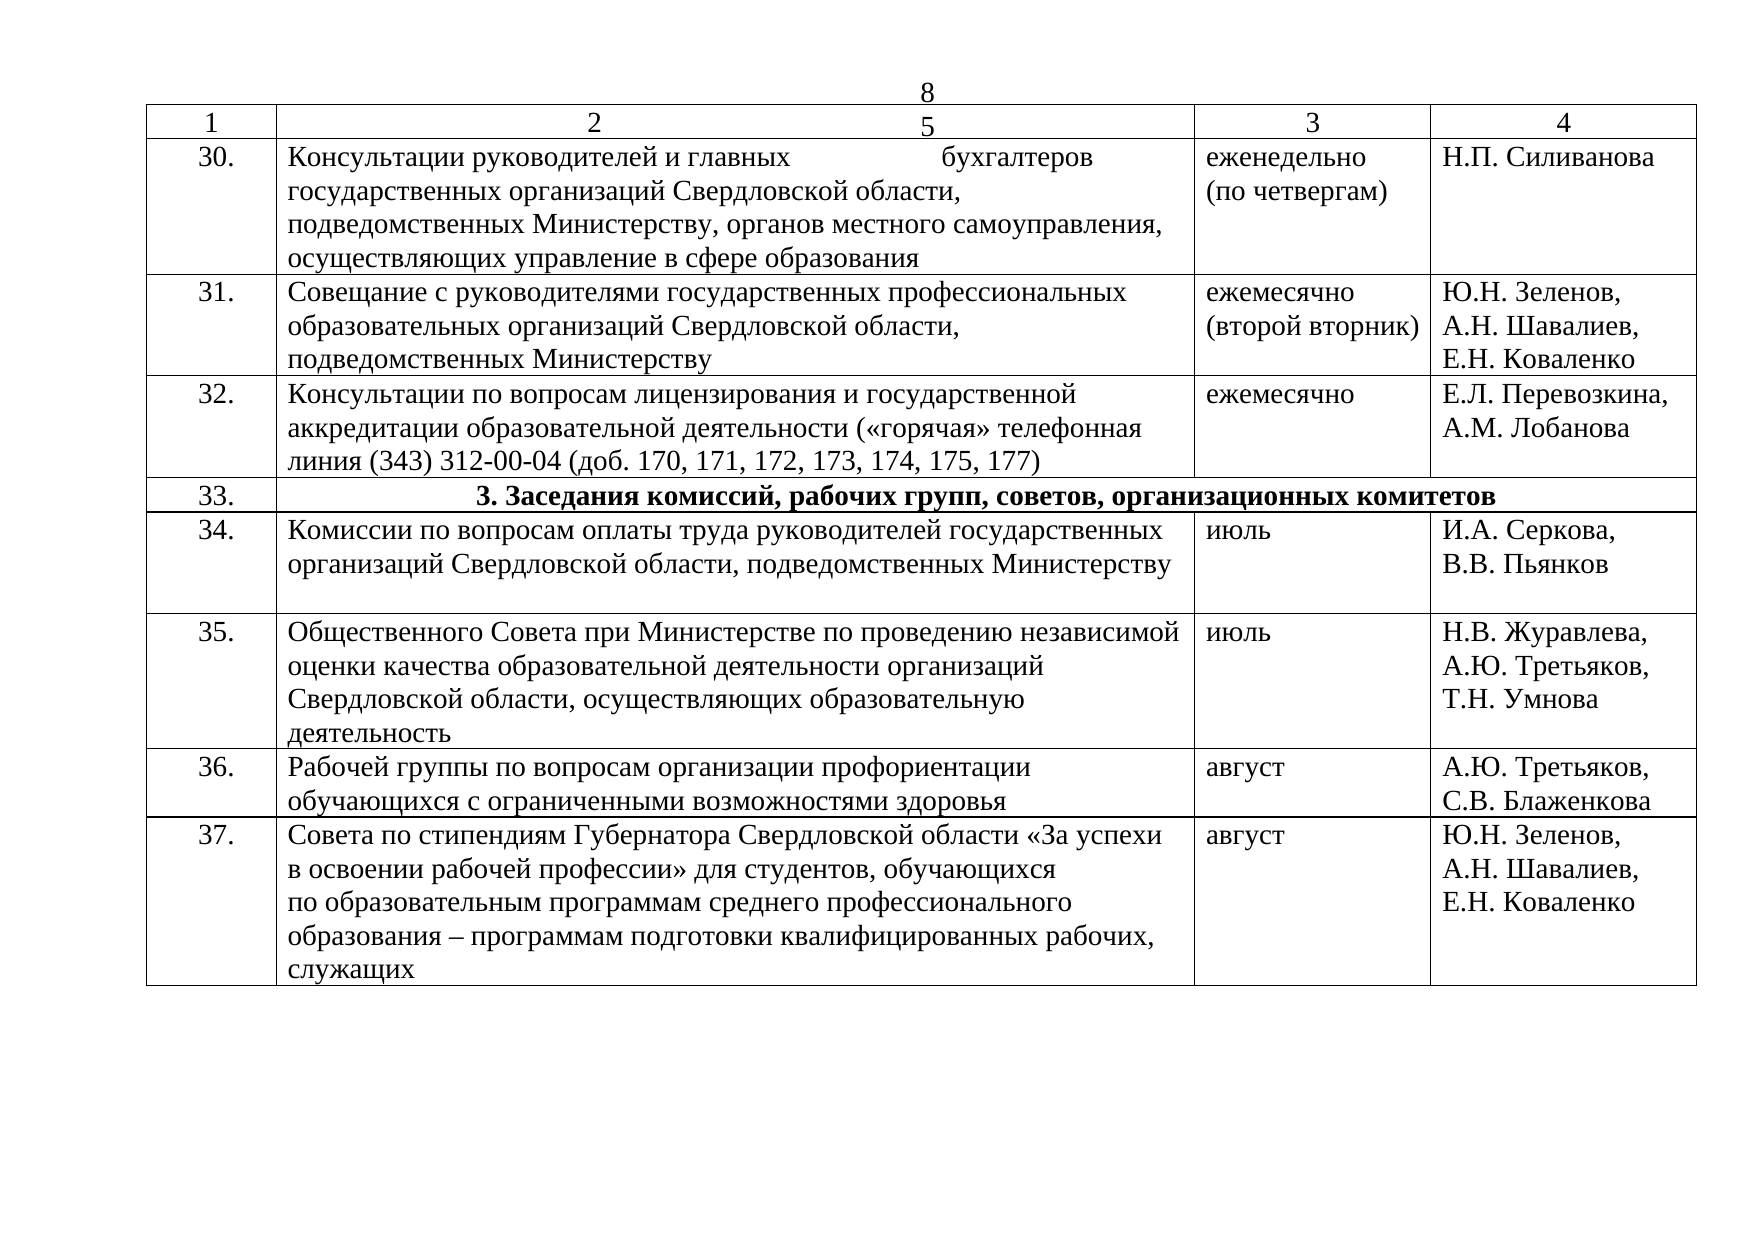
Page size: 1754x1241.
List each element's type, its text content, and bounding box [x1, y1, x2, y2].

table_cell 3. Заседания комиссий, рабочих групп, советов, организационных комитетов [277, 478, 1696, 511]
table_cell [147, 614, 276, 748]
table_cell [147, 818, 276, 985]
table_cell [147, 275, 276, 375]
table_cell ежемесячно (второй вторник) [1195, 275, 1430, 375]
table_cell Консультации руководителей и главных бухгалтеров государственных организаций Свердловской области, подведомственных Министерству, органов местного самоуправления, осуществляющих управление в сфере образования [277, 139, 1194, 273]
table_cell [147, 139, 276, 273]
table_cell Совещание с руководителями государственных профессиональных образовательных организаций Свердловской области, подведомственных Министерству [277, 275, 1194, 375]
table_cell август [1195, 818, 1430, 985]
table_cell [147, 513, 276, 613]
table_cell [147, 478, 276, 511]
table_header 2 [277, 105, 1194, 138]
table_cell июль [1195, 513, 1430, 613]
table_cell Н.П. Силиванова [1431, 139, 1696, 273]
table_header 3 [1195, 105, 1430, 138]
table_cell Е.Л. Перевозкина, А.М. Лобанова [1431, 376, 1696, 477]
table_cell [1431, 818, 1696, 985]
table_cell Совета по стипендиям Губернатора Свердловской области «За успехи в освоении рабочей профессии» для студентов, обучающихся по образовательным программам среднего профессионального образования – программам подготовки квалифицированных рабочих, служащих [277, 818, 1194, 985]
table_cell [147, 749, 276, 816]
table_header 4 [1431, 105, 1696, 138]
table_cell июль [1195, 614, 1430, 748]
table_cell Н.В. Журавлева, А.Ю. Третьяков, Т.Н. Умнова [1431, 614, 1696, 748]
table_cell [147, 376, 276, 477]
table_cell Общественного Совета при Министерстве по проведению независимой оценки качества образовательной деятельности организаций Свердловской области, осуществляющих образовательную деятельность [277, 614, 1194, 748]
table_cell ежемесячно [1195, 376, 1430, 477]
table_cell Рабочей группы по вопросам организации профориентации обучающихся с ограниченными возможностями здоровья [277, 749, 1194, 816]
table_cell еженедельно (по четвергам) [1195, 139, 1430, 273]
table_cell А.Ю. Третьяков, С.В. Блаженкова [1431, 749, 1696, 816]
table_cell Комиссии по вопросам оплаты труда руководителей государственных организаций Свердловской области, подведомственных Министерству [277, 513, 1194, 613]
table_cell И.А. Серкова, В.В. Пьянков [1431, 513, 1696, 613]
table_cell Ю.Н. Зеленов, А.Н. Шавалиев, Е.Н. Коваленко [1431, 275, 1696, 375]
table_cell Консультации по вопросам лицензирования и государственной аккредитации образовательной деятельности («горячая» телефонная линия (343) 312-00-04 (доб. 170, 171, 172, 173, 174, 175, 177) [277, 376, 1194, 477]
table_cell август [1195, 749, 1430, 816]
table_header 1 [147, 105, 276, 138]
